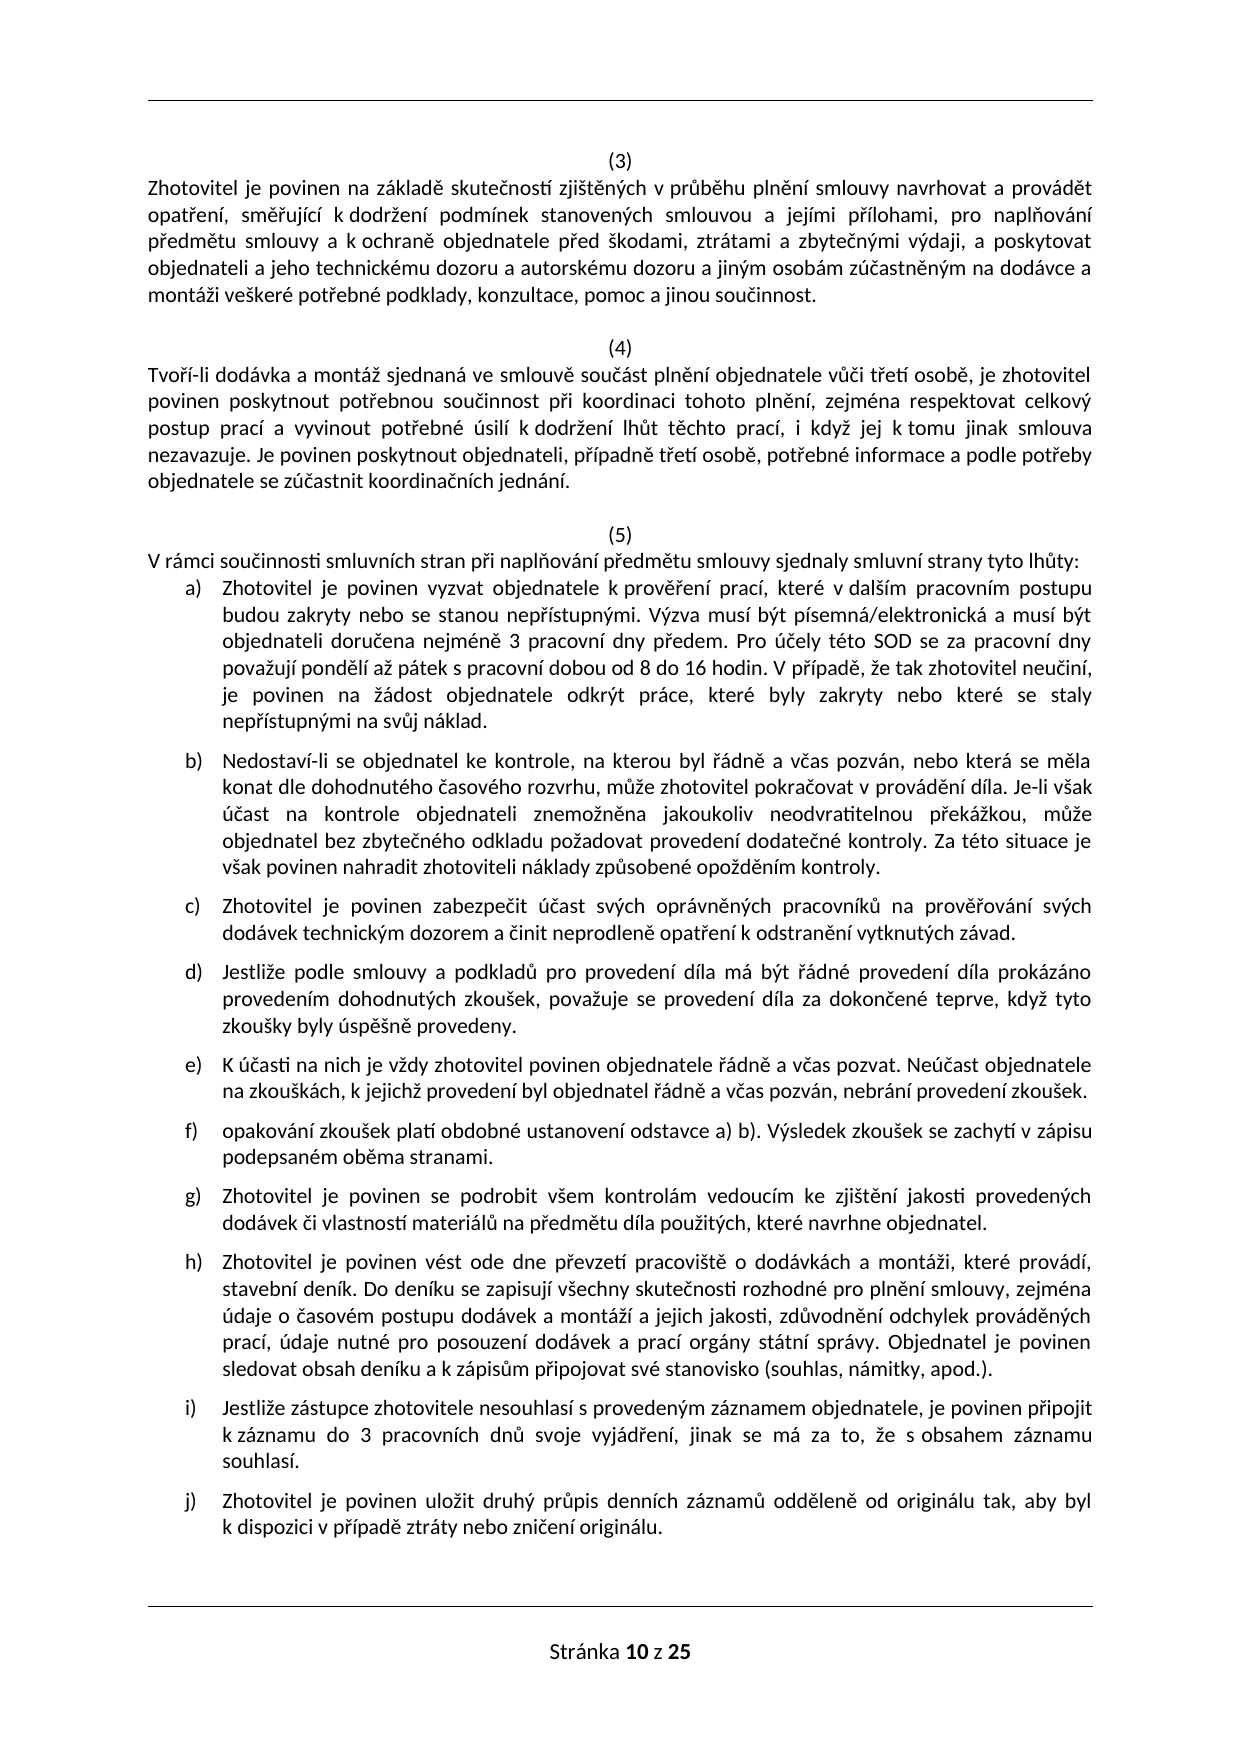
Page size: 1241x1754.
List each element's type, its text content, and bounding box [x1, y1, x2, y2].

text (3) [148, 148, 1093, 174]
list Jestliže podle smlouvy a podkladů pro provedení díla má být řádné provedení díla prokázáno provedením dohodnutých zkoušek, považuje se provedení díla za dokončené teprve, když tyto zkoušky byly úspěšně provedeny. [185, 958, 1093, 1038]
list K účasti na nich je vždy zhotovitel povinen objednatele řádně a včas pozvat. Neúčast objednatele na zkouškách, k jejichž provedení byl objednatel řádně a včas pozván, nebrání provedení zkoušek. [185, 1051, 1093, 1104]
text (5) [148, 521, 1093, 548]
list Zhotovitel je povinen zabezpečit účast svých oprávněných pracovníků na prověřování svých dodávek technickým dozorem a činit neprodleně opatření k odstranění vytknutých závad. [185, 893, 1093, 946]
text Zhotovitel je povinen na základě skutečností zjištěných v průběhu plnění smlouvy navrhovat a provádět opatření, směřující k dodržení podmínek stanovených smlouvou a jejími přílohami, pro naplňování předmětu smlouvy a k ochraně objednatele před škodami, ztrátami a zbytečnými výdaji, a poskytovat objednateli a jeho technickému dozoru a autorskému dozoru a jiným osobám zúčastněným na dodávce a montáži veškeré potřebné podklady, konzultace, pomoc a jinou součinnost. [148, 174, 1093, 308]
text V rámci součinnosti smluvních stran při naplňování předmětu smlouvy sjednaly smluvní strany tyto lhůty: [148, 548, 1093, 574]
list Zhotovitel je povinen uložit druhý průpis denních záznamů odděleně od originálu tak, aby byl k dispozici v případě ztráty nebo zničení originálu. [185, 1487, 1093, 1540]
text (4) [148, 334, 1093, 361]
list Zhotovitel je povinen se podrobit všem kontrolám vedoucím ke zjištění jakosti provedených dodávek či vlastností materiálů na předmětu díla použitých, které navrhne objednatel. [185, 1183, 1093, 1236]
list Nedostaví-li se objednatel ke kontrole, na kterou byl řádně a včas pozván, nebo která se měla konat dle dohodnutého časového rozvrhu, může zhotovitel pokračovat v provádění díla. Je-li však účast na kontrole objednateli znemožněna jakoukoliv neodvratitelnou překážkou, může objednatel bez zbytečného odkladu požadovat provedení dodatečné kontroly. Za této situace je však povinen nahradit zhotoviteli náklady způsobené opožděním kontroly. [185, 747, 1093, 880]
list Zhotovitel je povinen vést ode dne převzetí pracoviště o dodávkách a montáži, které provádí, stavební deník. Do deníku se zapisují všechny skutečnosti rozhodné pro plnění smlouvy, zejména údaje o časovém postupu dodávek a montáží a jejich jakosti, zdůvodnění odchylek prováděných prací, údaje nutné pro posouzení dodávek a prací orgány státní správy. Objednatel je povinen sledovat obsah deníku a k zápisům připojovat své stanovisko (souhlas, námitky, apod.). [185, 1248, 1093, 1382]
text Tvoří-li dodávka a montáž sjednaná ve smlouvě součást plnění objednatele vůči třetí osobě, je zhotovitel povinen poskytnout potřebnou součinnost při koordinaci tohoto plnění, zejména respektovat celkový postup prací a vyvinout potřebné úsilí k dodržení lhůt těchto prací, i když jej k tomu jinak smlouva nezavazuje. Je povinen poskytnout objednateli, případně třetí osobě, potřebné informace a podle potřeby objednatele se zúčastnit koordinačních jednání. [148, 361, 1093, 494]
list Jestliže zástupce zhotovitele nesouhlasí s provedeným záznamem objednatele, je povinen připojit k záznamu do 3 pracovních dnů svoje vyjádření, jinak se má za to, že s obsahem záznamu souhlasí. [185, 1394, 1093, 1474]
list Zhotovitel je povinen vyzvat objednatele k prověření prací, které v dalším pracovním postupu budou zakryty nebo se stanou nepřístupnými. Výzva musí být písemná/elektronická a musí být objednateli doručena nejméně 3 pracovní dny předem. Pro účely této SOD se za pracovní dny považují pondělí až pátek s pracovní dobou od 8 do 16 hodin. V případě, že tak zhotovitel neučiní, je povinen na žádost objednatele odkrýt práce, které byly zakryty nebo které se staly nepřístupnými na svůj náklad. [185, 574, 1093, 734]
list opakování zkoušek platí obdobné ustanovení odstavce a) b). Výsledek zkoušek se zachytí v zápisu podepsaném oběma stranami. [185, 1117, 1093, 1170]
